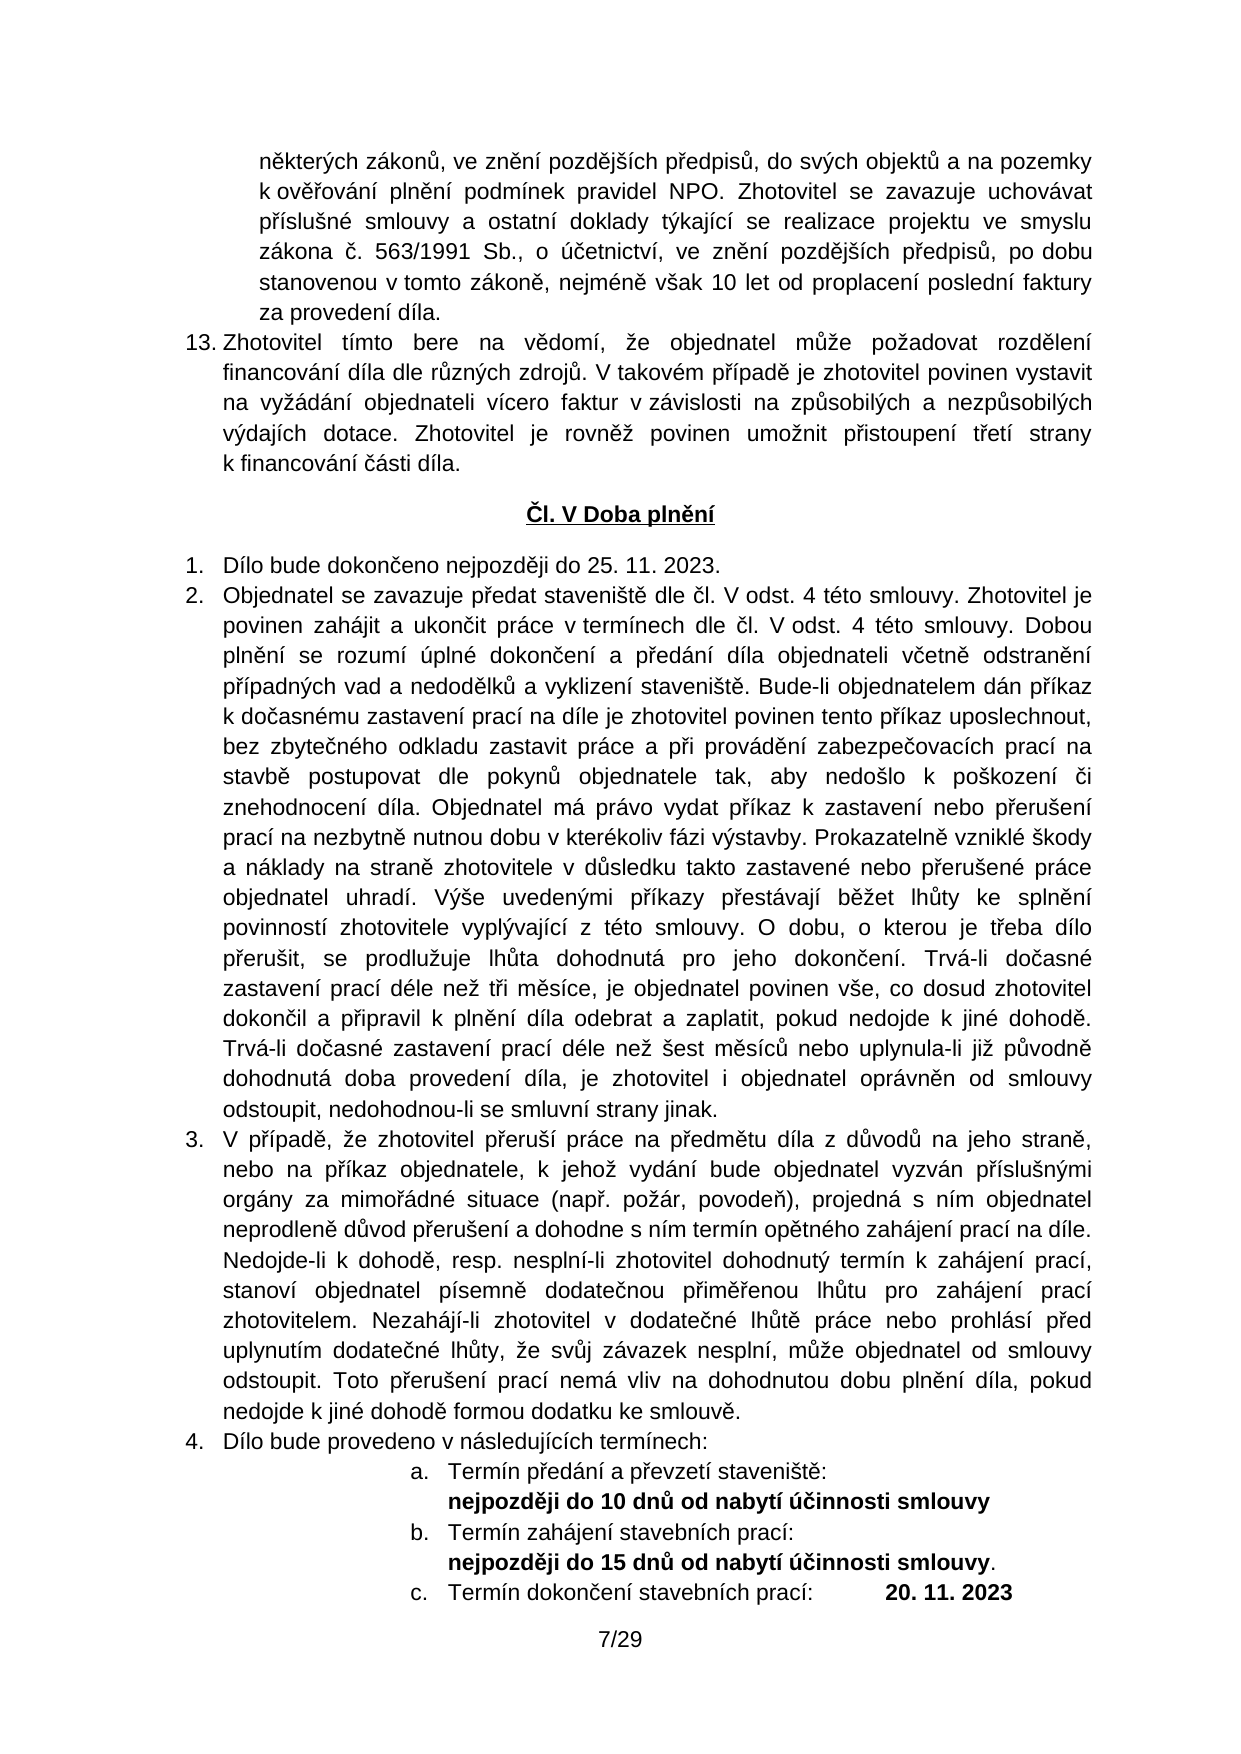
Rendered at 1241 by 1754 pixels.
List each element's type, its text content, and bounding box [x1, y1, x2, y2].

list Dílo bude provedeno v následujících termínech: [185, 1428, 1093, 1454]
list Termín předání a převzetí staveniště: [410, 1458, 1093, 1484]
list Termín dokončení stavebních prací: 20. 11. 2023 [410, 1579, 1093, 1605]
list Dílo bude dokončeno nejpozději do 25. 11. 2023. [185, 552, 1093, 578]
list Zhotovitel tímto bere na vědomí, že objednatel může požadovat rozdělení financování díla dle různých zdrojů. V takovém případě je zhotovitel povinen vystavit na vyžádání objednateli vícero faktur v závislosti na způsobilých a nezpůsobilých výdajích dotace. Zhotovitel je rovněž povinen umožnit přistoupení třetí strany k financování části díla. [185, 329, 1093, 476]
list V případě, že zhotovitel přeruší práce na předmětu díla z důvodů na jeho straně, nebo na příkaz objednatele, k jehož vydání bude objednatel vyzván příslušnými orgány za mimořádné situace (např. požár, povodeň), projedná s ním objednatel neprodleně důvod přerušení a dohodne s ním termín opětného zahájení prací na díle. Nedojde-li k dohodě, resp. nesplní-li zhotovitel dohodnutý termín k zahájení prací, stanoví objednatel písemně dodatečnou přiměřenou lhůtu pro zahájení prací zhotovitelem. Nezahájí-li zhotovitel v dodatečné lhůtě práce nebo prohlásí před uplynutím dodatečné lhůty, že svůj závazek nesplní, může objednatel od smlouvy odstoupit. Toto přerušení prací nemá vliv na dohodnutou dobu plnění díla, pokud nedojde k jiné dohodě formou dodatku ke smlouvě. [185, 1126, 1093, 1424]
list nejpozději do 15 dnů od nabytí účinnosti smlouvy. [448, 1549, 1093, 1575]
text Čl. V Doba plnění [148, 501, 1093, 527]
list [251, 148, 1093, 325]
list Termín zahájení stavebních prací: [410, 1518, 1093, 1545]
list nejpozději do 10 dnů od nabytí účinnosti smlouvy [448, 1488, 1093, 1514]
list Objednatel se zavazuje předat staveniště dle čl. V odst. 4 této smlouvy. Zhotovitel je povinen zahájit a ukončit práce v termínech dle čl. V odst. 4 této smlouvy. Dobou plnění se rozumí úplné dokončení a předání díla objednateli včetně odstranění případných vad a nedodělků a vyklizení staveniště. Bude-li objednatelem dán příkaz k dočasnému zastavení prací na díle je zhotovitel povinen tento příkaz uposlechnout, bez zbytečného odkladu zastavit práce a při provádění zabezpečovacích prací na stavbě postupovat dle pokynů objednatele tak, aby nedošlo k poškození či znehodnocení díla. Objednatel má právo vydat příkaz k zastavení nebo přerušení prací na nezbytně nutnou dobu v kterékoliv fázi výstavby. Prokazatelně vzniklé škody a náklady na straně zhotovitele v důsledku takto zastavené nebo přerušené práce objednatel uhradí. Výše uvedenými příkazy přestávají běžet lhůty ke splnění povinností zhotovitele vyplývající z této smlouvy. O dobu, o kterou je třeba dílo přerušit, se prodlužuje lhůta dohodnutá pro jeho dokončení. Trvá-li dočasné zastavení prací déle než tři měsíce, je objednatel povinen vše, co dosud zhotovitel dokončil a připravil k plnění díla odebrat a zaplatit, pokud nedojde k jiné dohodě. Trvá-li dočasné zastavení prací déle než šest měsíců nebo uplynula-li již původně dohodnutá doba provedení díla, je zhotovitel i objednatel oprávněn od smlouvy odstoupit, nedohodnou-li se smluvní strany jinak. [185, 582, 1093, 1122]
